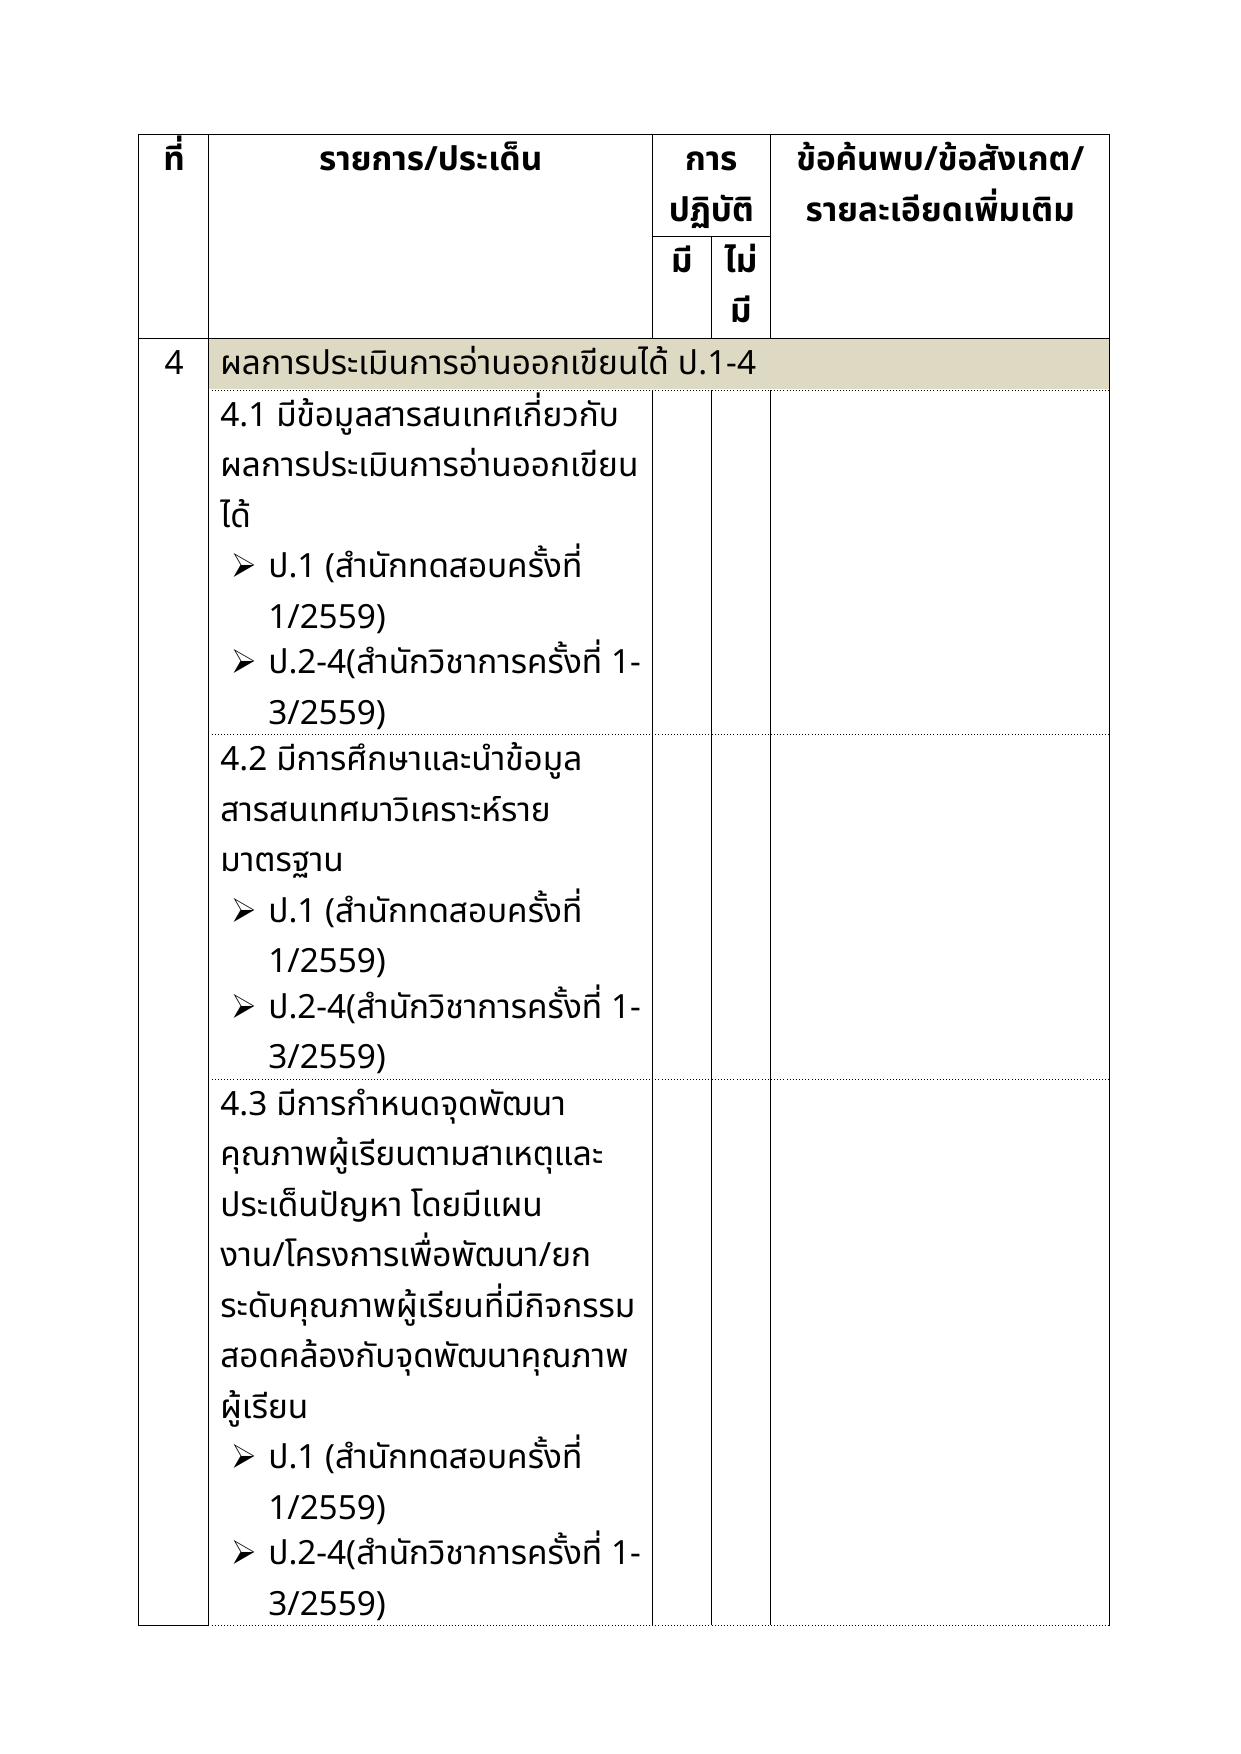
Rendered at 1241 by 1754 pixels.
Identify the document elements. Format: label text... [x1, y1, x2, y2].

table_cell [712, 1079, 770, 1625]
table_cell มี [653, 237, 711, 338]
table_header รายการ/ประเด็น [209, 135, 652, 338]
table_cell [771, 734, 1109, 1079]
table_cell [712, 734, 770, 1079]
table_cell [771, 1079, 1109, 1625]
table_cell 4.2 มีการศึกษาและนำข้อมูลสารสนเทศมาวิเคราะห์รายมาตรฐาน ป.1 (สำนักทดสอบครั้งที่ 1/2559) ป.2-4(สำนักวิชาการครั้งที่ 1-3/2559) [209, 734, 652, 1079]
table_header ข้อค้นพบ/ข้อสังเกต/ รายละเอียดเพิ่มเติม [771, 135, 1109, 338]
table_cell 4.1 มีข้อมูลสารสนเทศเกี่ยวกับผลการประเมินการอ่านออกเขียนได้ ป.1 (สำนักทดสอบครั้งที่ 1/2559) ป.2-4(สำนักวิชาการครั้งที่ 1-3/2559) [209, 390, 652, 734]
table_cell [712, 390, 770, 734]
table_cell 4 [139, 339, 208, 1625]
table_cell 4.3 มีการกำหนดจุดพัฒนาคุณภาพผู้เรียนตามสาเหตุและประเด็นปัญหา โดยมีแผนงาน/โครงการเพื่อพัฒนา/ยกระดับคุณภาพผู้เรียนที่มีกิจกรรมสอดคล้องกับจุดพัฒนาคุณภาพผู้เรียน ป.1 (สำนักทดสอบครั้งที่ 1/2559) ป.2-4(สำนักวิชาการครั้งที่ 1-3/2559) [209, 1079, 652, 1625]
table_cell [653, 390, 711, 734]
table_cell [653, 1079, 711, 1625]
table_cell [653, 734, 711, 1079]
table_cell ผลการประเมินการอ่านออกเขียนได้ ป.1-4 [209, 339, 1109, 389]
table_cell [771, 390, 1109, 734]
table_cell ไม่มี [712, 237, 770, 338]
table_header ที่ [139, 135, 208, 338]
table_header การปฏิบัติ [653, 135, 770, 236]
